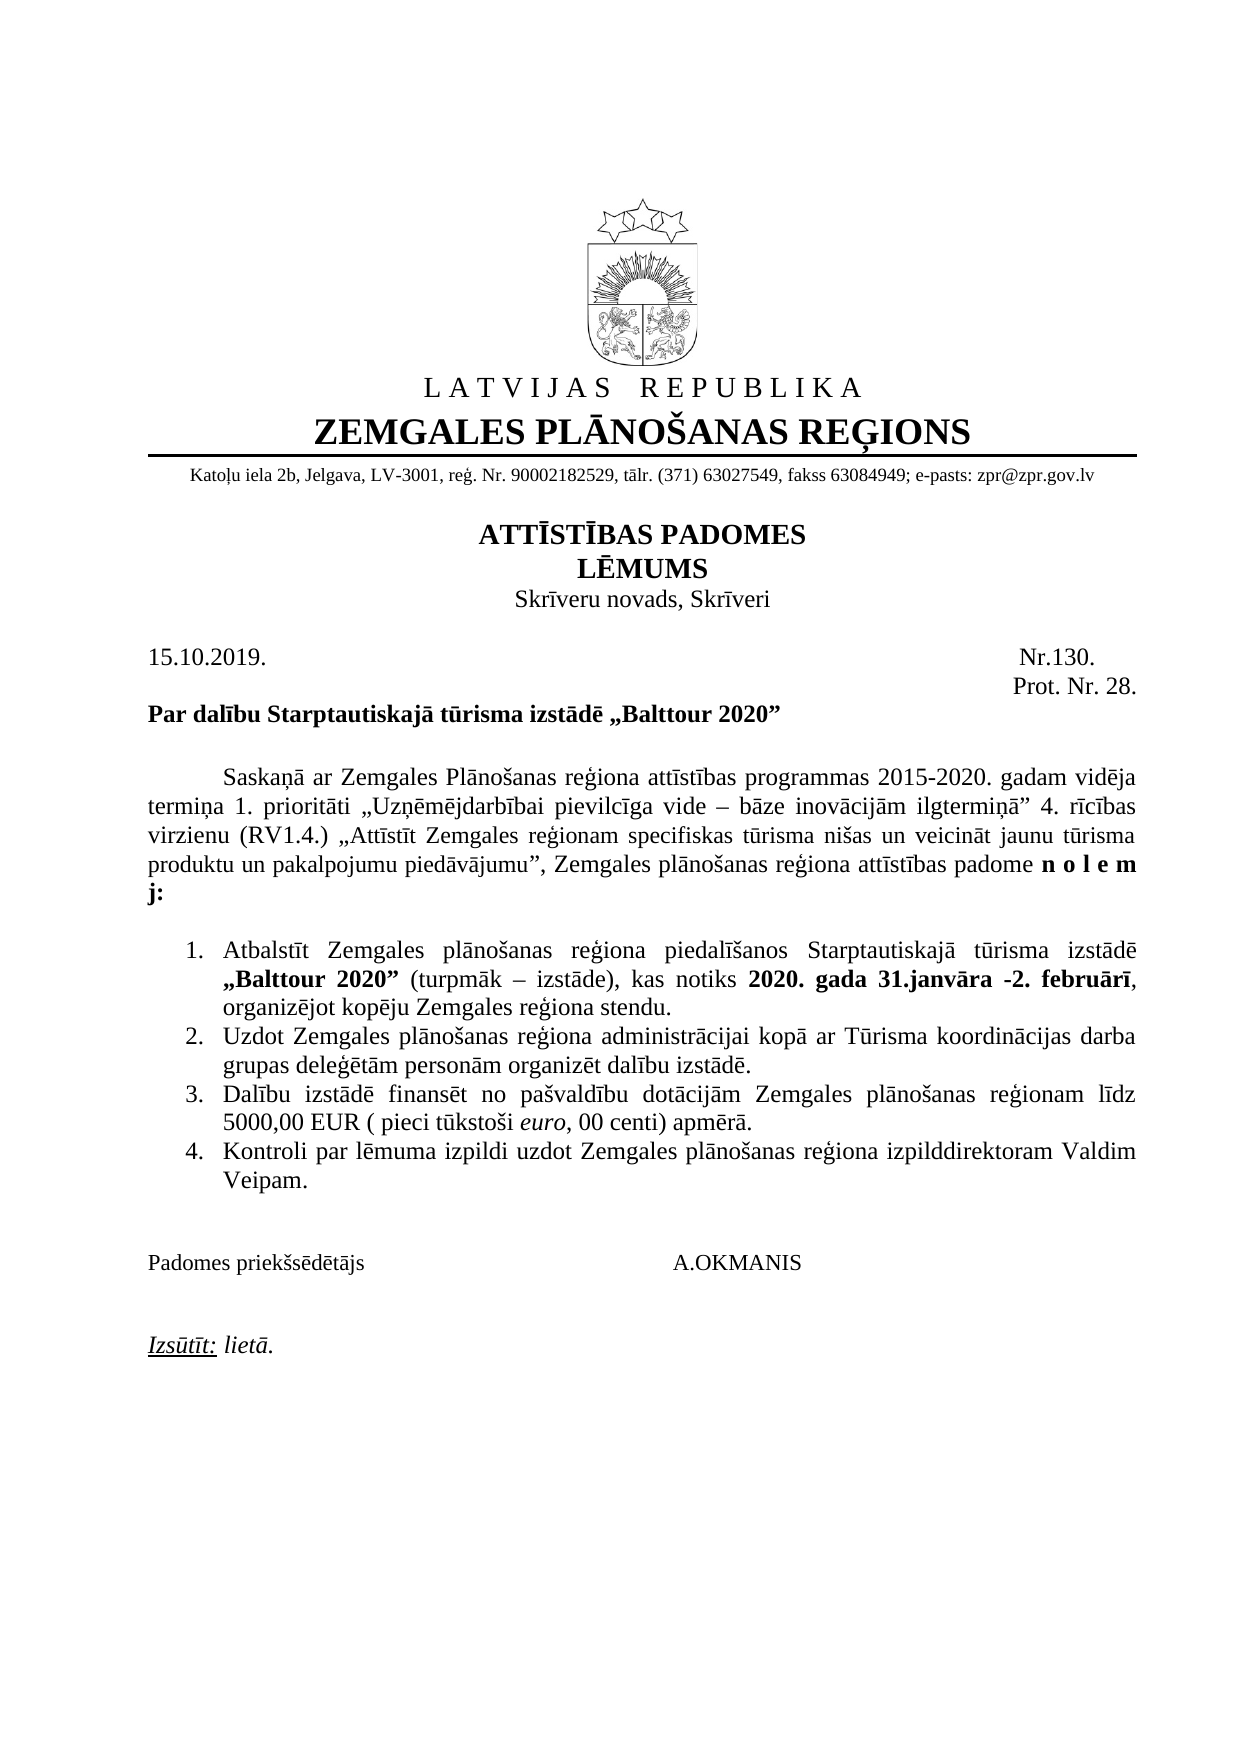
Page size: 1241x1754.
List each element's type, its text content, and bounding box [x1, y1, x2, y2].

text Padomes priekšsēdētājs A.OKMANIS [148, 1249, 1137, 1275]
text ATTĪSTĪBAS PADOMES [148, 517, 1137, 551]
text Skrīveru novads, Skrīveri [148, 584, 1137, 613]
text Izsūtīt: lietā. [148, 1330, 1137, 1359]
list Kontroli par lēmuma izpildi uzdot Zemgales plānošanas reģiona izpilddirektoram Valdim Veipam. [185, 1136, 1137, 1194]
text Prot. Nr. 28. [148, 671, 1137, 699]
text L A T V I J A S R E P U B L I K A [148, 371, 1137, 404]
text 15.10.2019. Nr.130. [148, 642, 1137, 671]
picture [587, 198, 698, 366]
list Uzdot Zemgales plānošanas reģiona administrācijai kopā ar Tūrisma koordinācijas darba grupas deleģētām personām organizēt dalību izstādē. [185, 1021, 1137, 1079]
text LĒMUMS [148, 551, 1137, 584]
text Katoļu iela 2b, Jelgava, LV-3001, reģ. Nr. 90002182529, tālr. (371) 63027549, fakss 63084949; e-pasts: zpr@zpr.gov.lv [148, 464, 1137, 486]
text Par dalību Starptautiskajā tūrisma izstādē „Balttour 2020” [148, 699, 1137, 728]
list Dalību izstādē finansēt no pašvaldību dotācijām Zemgales plānošanas reģionam līdz 5000,00 EUR ( pieci tūkstoši euro, 00 centi) apmērā. [185, 1079, 1137, 1136]
text Saskaņā ar Zemgales Plānošanas reģiona attīstības programmas 2015-2020. gadam vidēja termiņa 1. prioritāti „Uzņēmējdarbībai pievilcīga vide – bāze inovācijām ilgtermiņā” 4. rīcības virzienu (RV1.4.) „Attīstīt Zemgales reģionam specifiskas tūrisma nišas un veicināt jaunu tūrisma produktu un pakalpojumu piedāvājumu”, Zemgales plānošanas reģiona attīstības padome n o l e m j: [148, 762, 1137, 906]
list Atbalstīt Zemgales plānošanas reģiona piedalīšanos Starptautiskajā tūrisma izstādē „Balttour 2020” (turpmāk – izstāde), kas notiks 2020. gada 31.janvāra -2. februārī, organizējot kopēju Zemgales reģiona stendu. [185, 935, 1137, 1021]
text ZEMGALES PLĀNOŠANAS REĢIONS [148, 409, 1137, 454]
